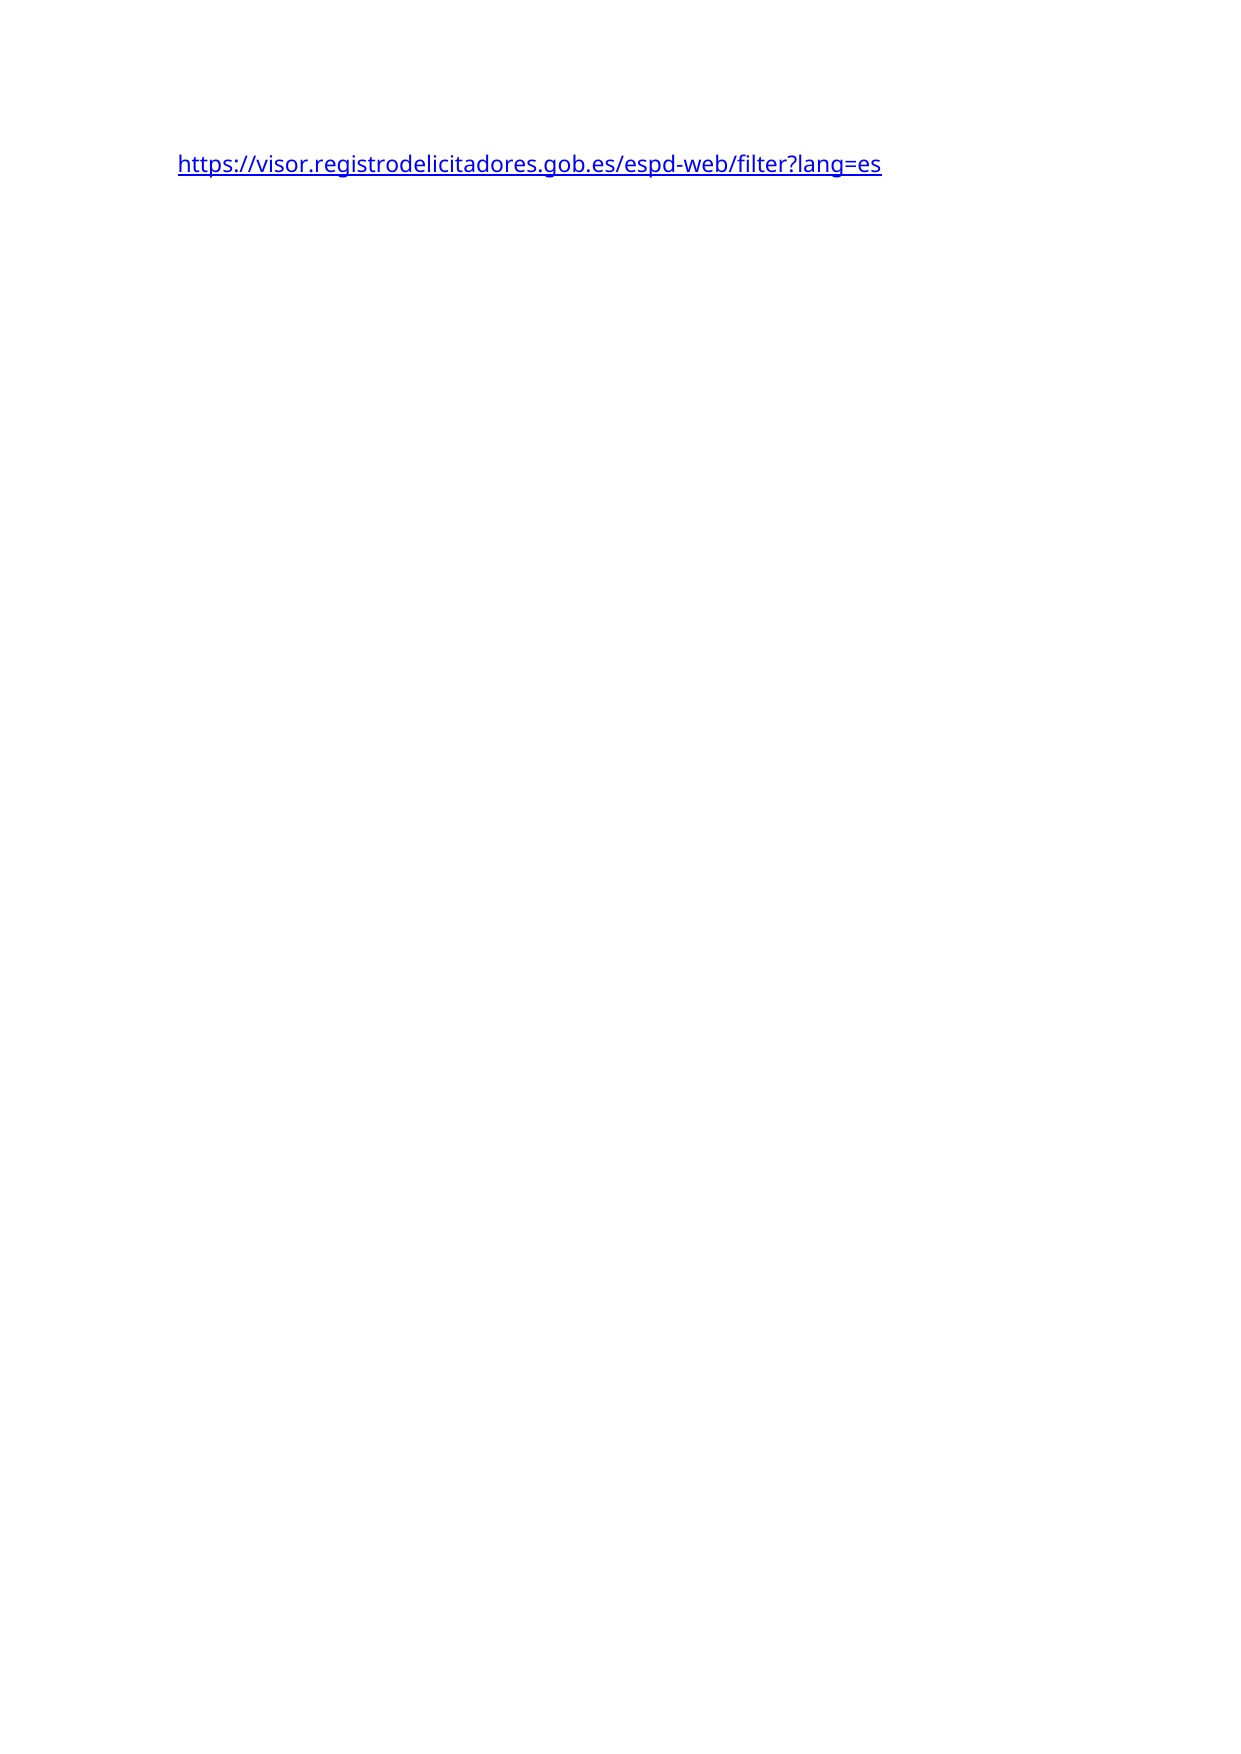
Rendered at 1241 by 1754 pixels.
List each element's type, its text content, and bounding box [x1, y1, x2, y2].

text https://visor.registrodelicitadores.gob.es/espd-web/filter?lang=es [177, 148, 1063, 179]
